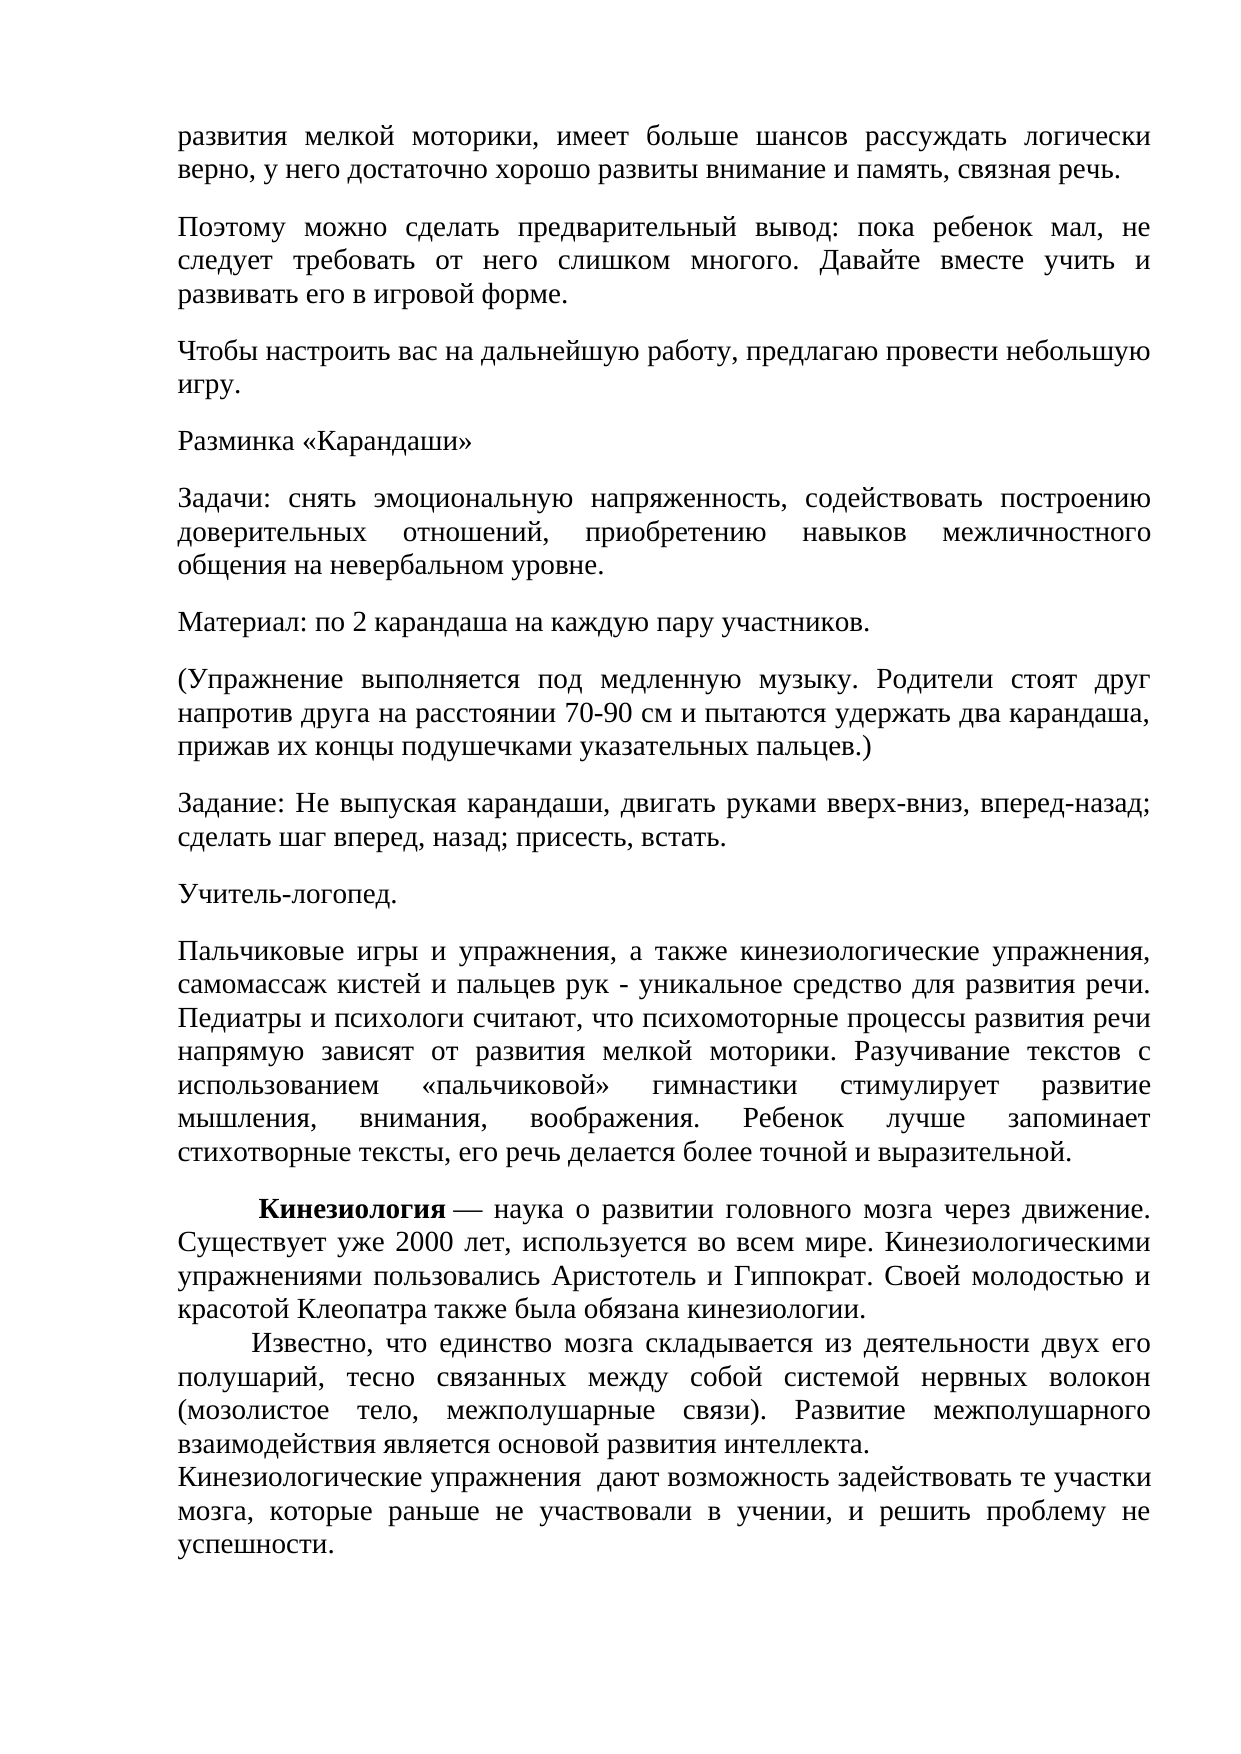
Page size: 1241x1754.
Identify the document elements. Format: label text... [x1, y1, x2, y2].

text Учитель-логопед. [177, 876, 1152, 909]
text Материал: по 2 карандаша на каждую пару участников. [177, 604, 1152, 638]
text Задание: Не выпуская карандаши, двигать руками вверх-вниз, вперед-назад; сделать шаг вперед, назад; присесть, встать. [177, 785, 1152, 852]
text Кинезиологические упражнения дают возможность задействовать те участки мозга, которые раньше не участвовали в учении, и решить проблему не успешности. [177, 1459, 1152, 1560]
text Задачи: снять эмоциональную напряженность, содействовать построению доверительных отношений, приобретению навыков межличностного общения на невербальном уровне. [177, 480, 1152, 581]
text Известно, что единство мозга складывается из деятельности двух его полушарий, тесно связанных между собой системой нервных волокон (мозолистое тело, межполушарные связи). Развитие межполушарного взаимодействия является основой развития интеллекта. [177, 1325, 1152, 1459]
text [177, 118, 1152, 185]
text Пальчиковые игры и упражнения, а также кинезиологические упражнения, самомассаж кистей и пальцев рук - уникальное средство для развития речи. Педиатры и психологи считают, что психомоторные процессы развития речи напрямую зависят от развития мелкой моторики. Разучивание текстов с использованием «пальчиковой» гимнастики стимулирует развитие мышления, внимания, воображения. Ребенок лучше запоминает стихотворные тексты, его речь делается более точной и выразительной. [177, 933, 1152, 1168]
text Разминка «Карандаши» [177, 423, 1152, 457]
text Чтобы настроить вас на дальнейшую работу, предлагаю провести небольшую игру. [177, 333, 1152, 400]
text Поэтому можно сделать предварительный вывод: пока ребенок мал, не следует требовать от него слишком многого. Давайте вместе учить и развивать его в игровой форме. [177, 209, 1152, 309]
text Кинезиология — наука о развитии головного мозга через движение. Существует уже 2000 лет, используется во всем мире. Кинезиологическими упражнениями пользовались Аристотель и Гиппократ. Своей молодостью и красотой Клеопатра также была обязана кинезиологии. [177, 1191, 1152, 1325]
text (Упражнение выполняется под медленную музыку. Родители стоят друг напротив друга на расстоянии 70-90 см и пытаются удержать два карандаша, прижав их концы подушечками указательных пальцев.) [177, 661, 1152, 762]
